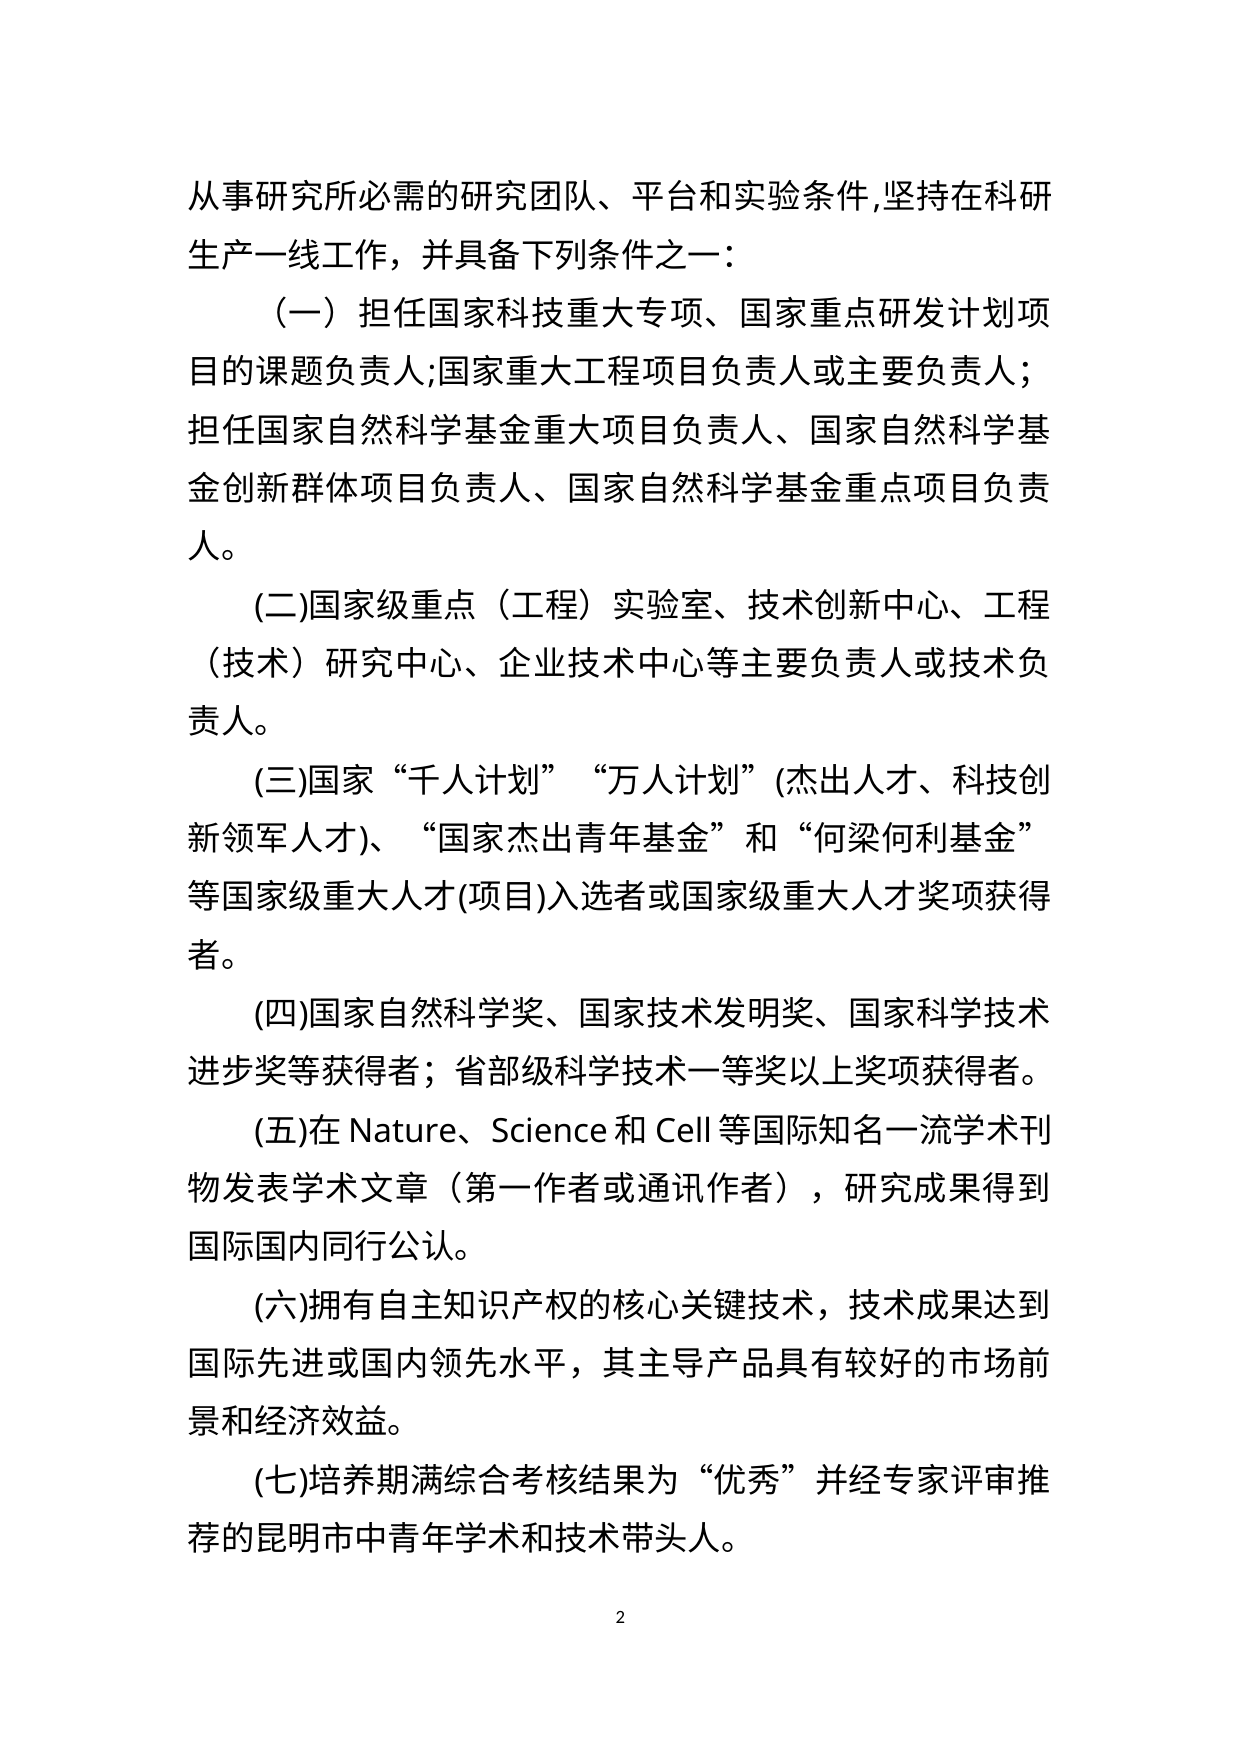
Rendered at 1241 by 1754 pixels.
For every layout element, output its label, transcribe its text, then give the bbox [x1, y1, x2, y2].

text (七)培养期满综合考核结果为“优秀”并经专家评审推荐的昆明市中青年学术和技术带头人。 [187, 1445, 1053, 1562]
text (三)国家“千人计划”“万人计划”(杰出人才、科技创新领军人才)、“国家杰出青年基金”和“何梁何利基金”等国家级重大人才(项目)入选者或国家级重大人才奖项获得者。 [187, 745, 1053, 979]
text (五)在Nature、Science和Cell等国际知名一流学术刊物发表学术文章（第一作者或通讯作者），研究成果得到国际国内同行公认。 [187, 1095, 1053, 1270]
text (四)国家自然科学奖、国家技术发明奖、国家科学技术进步奖等获得者；省部级科学技术一等奖以上奖项获得者。 [187, 979, 1053, 1095]
text (六)拥有自主知识产权的核心关键技术，技术成果达到国际先进或国内领先水平，其主导产品具有较好的市场前景和经济效益。 [187, 1270, 1053, 1445]
text (二)国家级重点（工程）实验室、技术创新中心、工程（技术）研究中心、企业技术中心等主要负责人或技术负责人。 [187, 570, 1053, 745]
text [187, 162, 1053, 279]
text （一）担任国家科技重大专项、国家重点研发计划项目的课题负责人;国家重大工程项目负责人或主要负责人；担任国家自然科学基金重大项目负责人、国家自然科学基金创新群体项目负责人、国家自然科学基金重点项目负责人。 [187, 279, 1053, 570]
